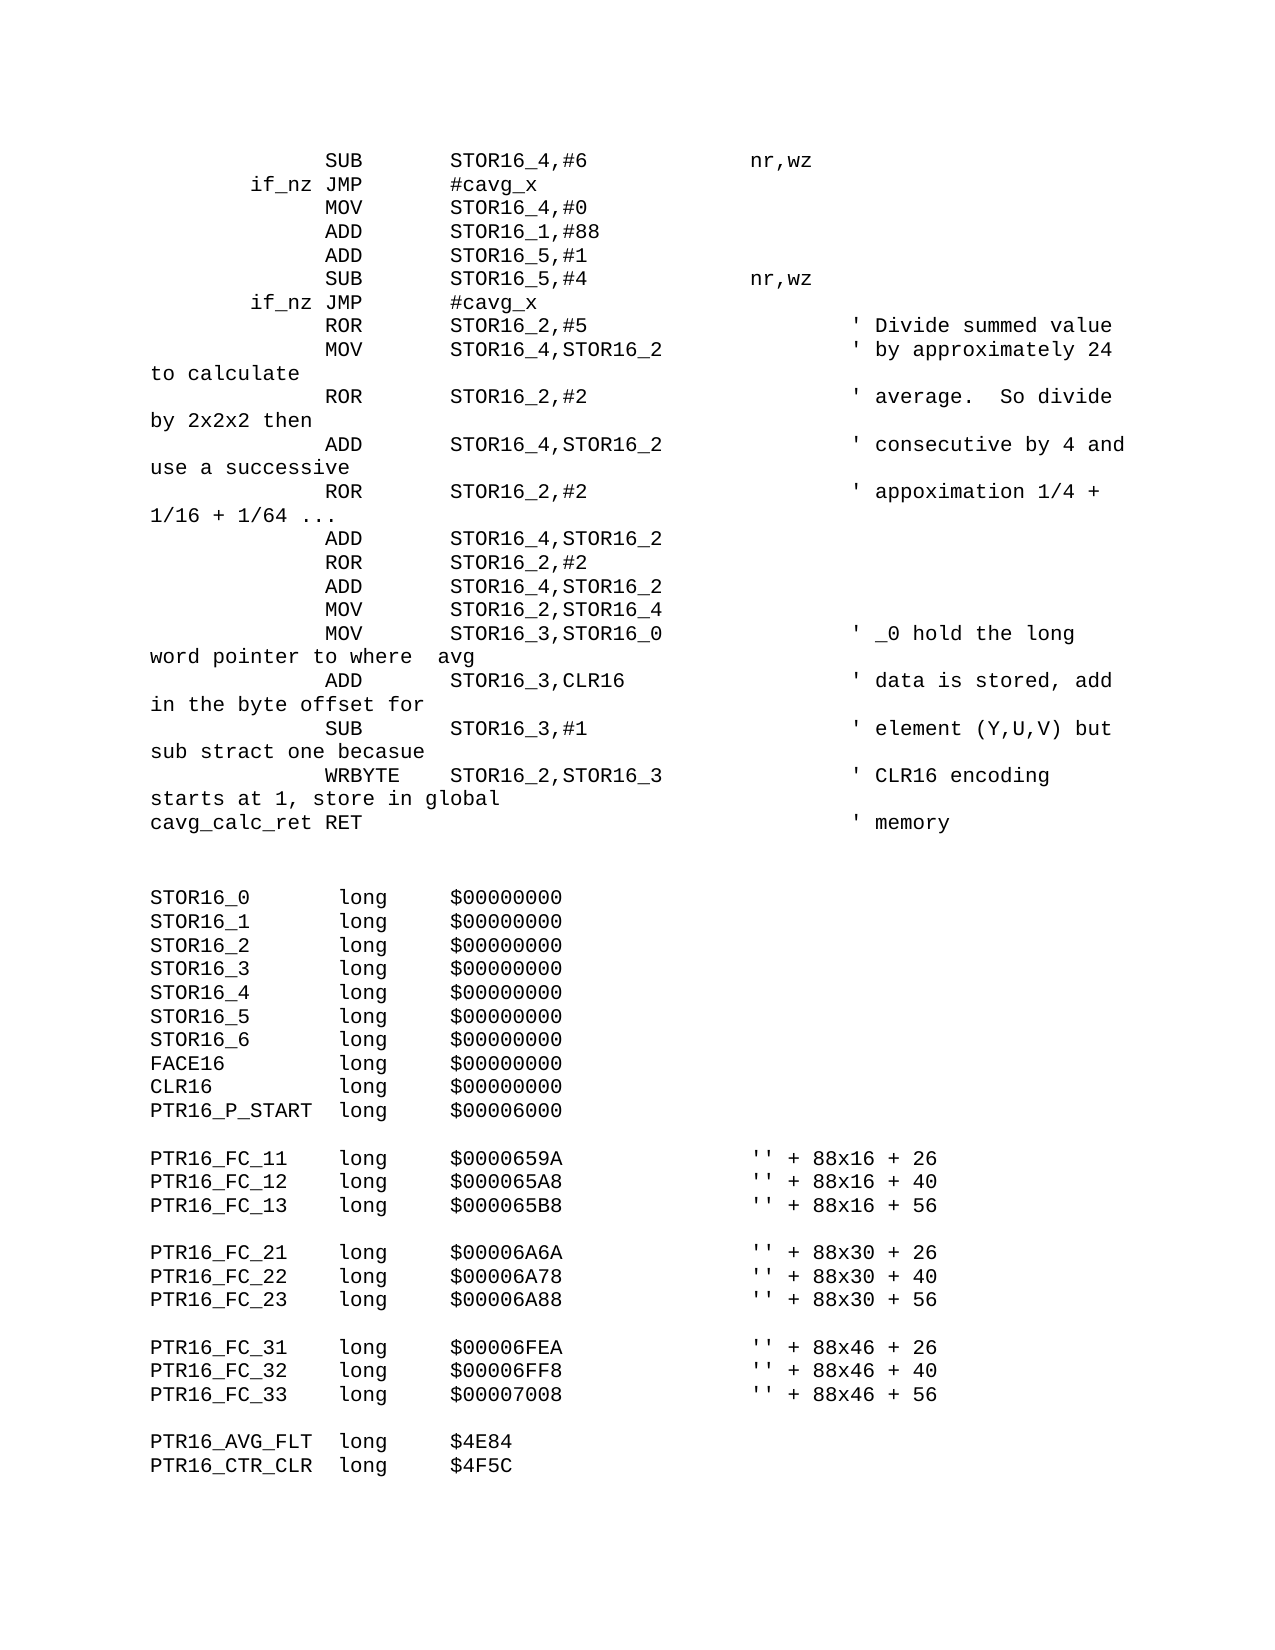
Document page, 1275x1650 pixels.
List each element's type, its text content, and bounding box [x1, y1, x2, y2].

text PTR16_FC_13 long $000065B8 '' + 88x16 + 56 [150, 1195, 1125, 1218]
text ADD STOR16_5,#1 [150, 244, 1125, 268]
text SUB STOR16_5,#4 nr,wz [150, 268, 1125, 292]
text STOR16_6 long $00000000 [150, 1029, 1125, 1053]
text if_nz JMP #cavg_x [150, 174, 1125, 197]
text STOR16_1 long $00000000 [150, 911, 1125, 935]
text ROR STOR16_2,#5 ' Divide summed value [150, 316, 1125, 339]
text STOR16_5 long $00000000 [150, 1006, 1125, 1029]
text STOR16_0 long $00000000 [150, 887, 1125, 911]
text PTR16_FC_32 long $00006FF8 '' + 88x46 + 40 [150, 1360, 1125, 1384]
text MOV STOR16_4,STOR16_2 ' by approximately 24 to calculate [150, 339, 1125, 386]
text ADD STOR16_4,STOR16_2 [150, 576, 1125, 599]
text PTR16_FC_22 long $00006A78 '' + 88x30 + 40 [150, 1266, 1125, 1289]
text PTR16_AVG_FLT long $4E84 [150, 1431, 1125, 1455]
text ADD STOR16_4,STOR16_2 ' consecutive by 4 and use a successive [150, 434, 1125, 481]
text ADD STOR16_1,#88 [150, 221, 1125, 244]
text FACE16 long $00000000 [150, 1053, 1125, 1077]
text WRBYTE STOR16_2,STOR16_3 ' CLR16 encoding starts at 1, store in global [150, 765, 1125, 812]
text PTR16_FC_12 long $000065A8 '' + 88x16 + 40 [150, 1171, 1125, 1195]
text PTR16_FC_11 long $0000659A '' + 88x16 + 26 [150, 1147, 1125, 1171]
text ROR STOR16_2,#2 [150, 552, 1125, 576]
text CLR16 long $00000000 [150, 1077, 1125, 1100]
text STOR16_4 long $00000000 [150, 982, 1125, 1006]
text cavg_calc_ret RET ' memory [150, 812, 1125, 836]
text PTR16_FC_23 long $00006A88 '' + 88x30 + 56 [150, 1289, 1125, 1313]
text STOR16_2 long $00000000 [150, 935, 1125, 958]
text PTR16_FC_33 long $00007008 '' + 88x46 + 56 [150, 1384, 1125, 1408]
text PTR16_FC_21 long $00006A6A '' + 88x30 + 26 [150, 1242, 1125, 1266]
text MOV STOR16_2,STOR16_4 [150, 599, 1125, 623]
text STOR16_3 long $00000000 [150, 958, 1125, 982]
text MOV STOR16_4,#0 [150, 197, 1125, 221]
text ADD STOR16_3,CLR16 ' data is stored, add in the byte offset for [150, 670, 1125, 717]
text ROR STOR16_2,#2 ' appoximation 1/4 + 1/16 + 1/64 ... [150, 481, 1125, 528]
text PTR16_CTR_CLR long $4F5C [150, 1455, 1125, 1478]
text SUB STOR16_4,#6 nr,wz [150, 150, 1125, 174]
text if_nz JMP #cavg_x [150, 292, 1125, 316]
text PTR16_P_START long $00006000 [150, 1100, 1125, 1124]
text ROR STOR16_2,#2 ' average. So divide by 2x2x2 then [150, 386, 1125, 434]
text MOV STOR16_3,STOR16_0 ' _0 hold the long word pointer to where avg [150, 623, 1125, 670]
text PTR16_FC_31 long $00006FEA '' + 88x46 + 26 [150, 1337, 1125, 1360]
text SUB STOR16_3,#1 ' element (Y,U,V) but sub stract one becasue [150, 717, 1125, 765]
text ADD STOR16_4,STOR16_2 [150, 528, 1125, 552]
